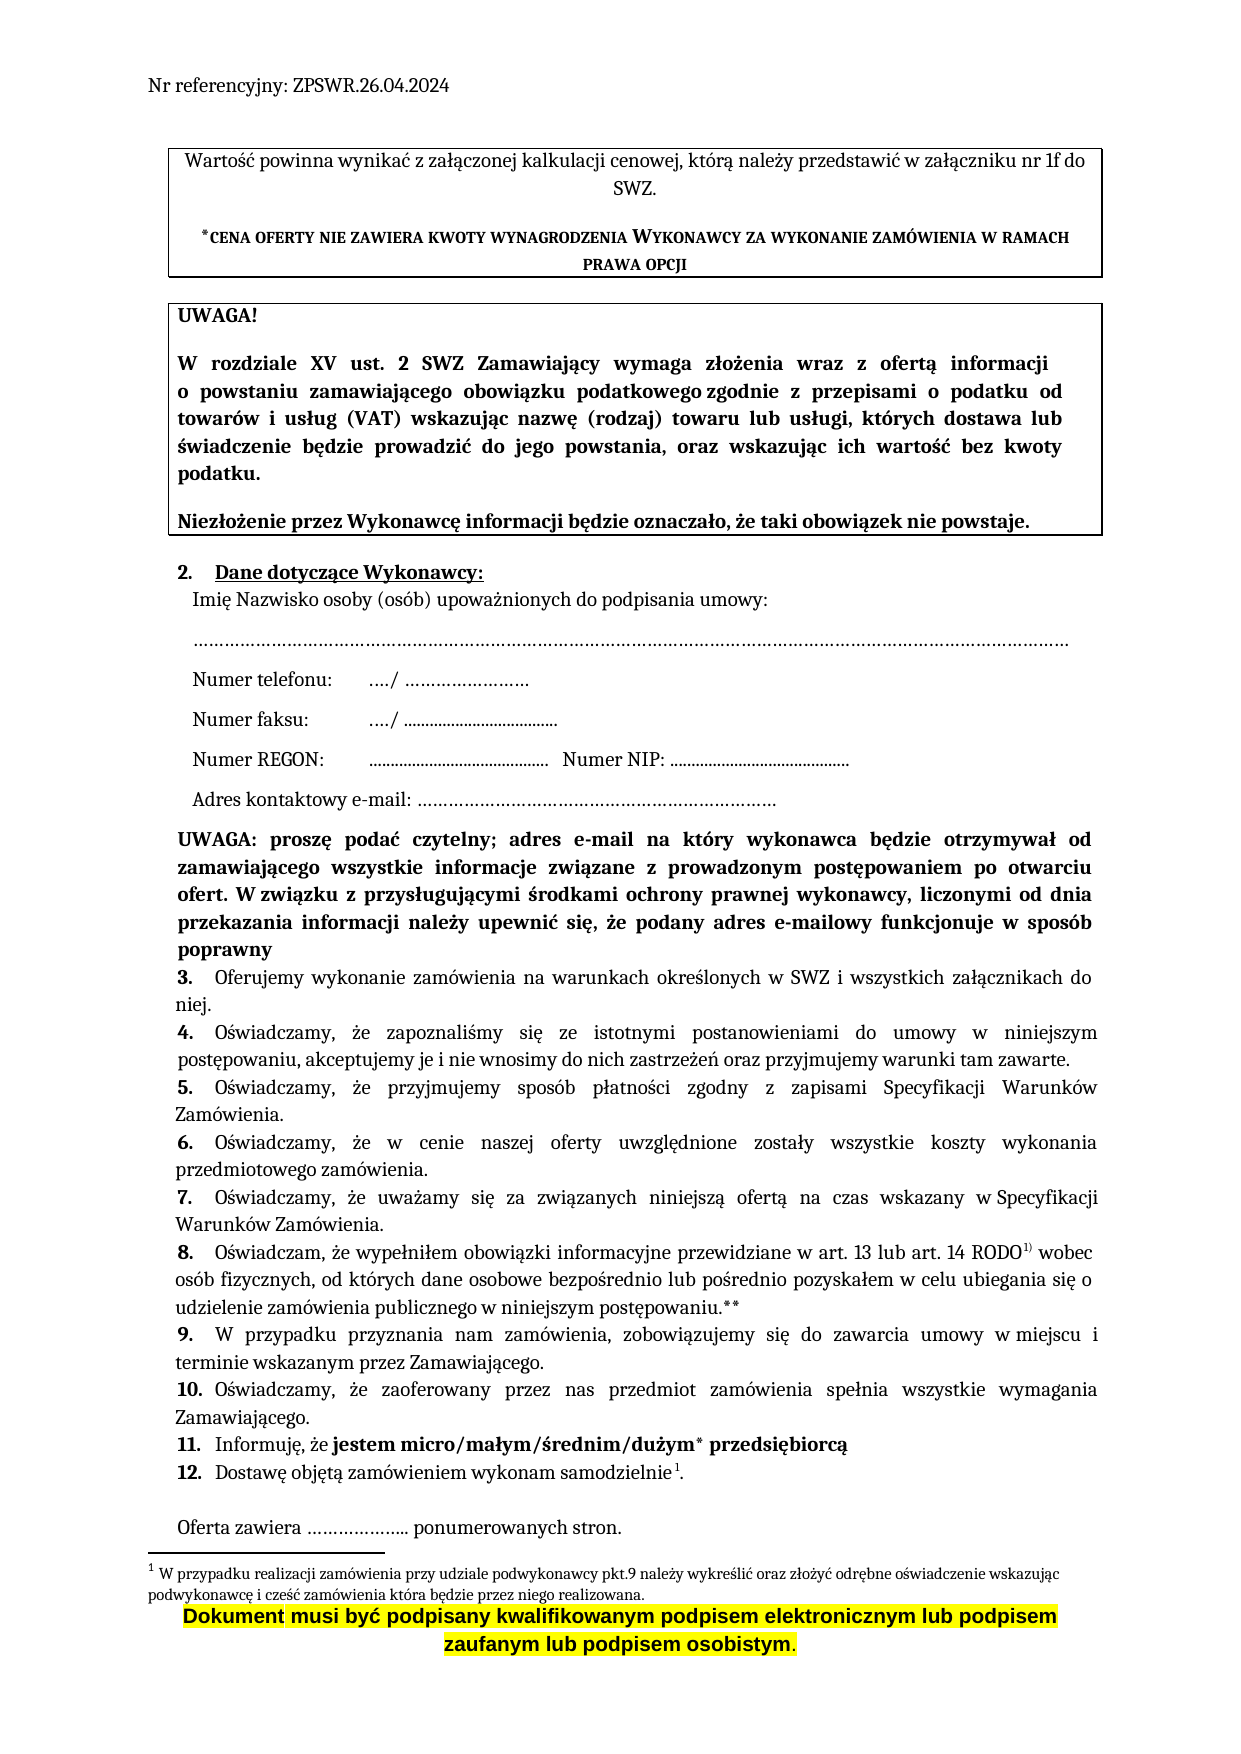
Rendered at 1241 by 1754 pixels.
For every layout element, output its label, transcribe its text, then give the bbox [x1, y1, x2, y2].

list Oświadczamy, że uważamy się za związanych niniejszą ofertą na czas wskazany w Specyfikacji Warunków Zamówienia. [175, 1186, 1098, 1237]
text W rozdziale XV ust. 2 SWZ Zamawiający wymaga złożenia wraz z ofertą informacji o powstaniu zamawiającego obowiązku podatkowego zgodnie z przepisami o podatku od towarów i usług (VAT) wskazując nazwę (rodzaj) towaru lub usługi, których dostawa lub świadczenie będzie prowadzić do jego powstania, oraz wskazując ich wartość bez kwoty podatku. [169, 351, 1101, 486]
text Wartość powinna wynikać z załączonej kalkulacji cenowej, którą należy przedstawić w załączniku nr 1f do SWZ. [169, 149, 1101, 200]
list Informuję, że jestem micro/małym/średnim/dużym* przedsiębiorcą [175, 1433, 1098, 1457]
text UWAGA! [169, 304, 1101, 327]
list Dane dotyczące Wykonawcy: [175, 561, 1093, 584]
list Oświadczam, że wypełniłem obowiązki informacyjne przewidziane w art. 13 lub art. 14 RODO1) wobec osób fizycznych, od których dane osobowe bezpośrednio lub pośrednio pozyskałem w celu ubiegania się o udzielenie zamówienia publicznego w niniejszym postępowaniu.** [175, 1241, 1093, 1319]
text Numer telefonu: .…/ …………………… [192, 668, 1093, 692]
list Oświadczamy, że w cenie naszej oferty uwzględnione zostały wszystkie koszty wykonania przedmiotowego zamówienia. [175, 1131, 1098, 1182]
text Adres kontaktowy e-mail: …………………………………………………………… [192, 788, 1093, 812]
text …………………………………………………………………………………………………………………………………………………… [192, 628, 1093, 652]
list Oświadczamy, że zaoferowany przez nas przedmiot zamówienia spełnia wszystkie wymagania Zamawiającego. [175, 1378, 1098, 1429]
text Imię Nazwisko osoby (osób) upoważnionych do podpisania umowy: [192, 588, 1093, 612]
list W przypadku przyznania nam zamówienia, zobowiązujemy się do zawarcia umowy w miejscu i terminie wskazanym przez Zamawiającego. [175, 1323, 1098, 1374]
list Oświadczamy, że przyjmujemy sposób płatności zgodny z zapisami Specyfikacji Warunków Zamówienia. [175, 1076, 1098, 1127]
list Dostawę objętą zamówieniem wykonam samodzielnie . [175, 1461, 1093, 1484]
text Numer faksu: .…/ .................................... [192, 708, 1093, 732]
text Oferta zawiera ……………….. ponumerowanych stron. [177, 1516, 1093, 1539]
text Numer REGON: .......................................... Numer NIP: .......................................... [192, 748, 1093, 772]
list Oferujemy wykonanie zamówienia na warunkach określonych w SWZ i wszystkich załącznikach do niej. [175, 966, 1093, 1017]
list Oświadczamy, że zapoznaliśmy się ze istotnymi postanowieniami do umowy w niniejszym postępowaniu, akceptujemy je i nie wnosimy do nich zastrzeżeń oraz przyjmujemy warunki tam zawarte. [177, 1021, 1098, 1072]
text *cena oferty nie zawiera kwoty wynagrodzenia Wykonawcy za wykonanie zamówienia w ramach prawa opcji [169, 223, 1101, 276]
text UWAGA: proszę podać czytelny; adres e-mail na który wykonawca będzie otrzymywał od zamawiającego wszystkie informacje związane z prowadzonym postępowaniem po otwarciu ofert. W związku z przysługującymi środkami ochrony prawnej wykonawcy, liczonymi od dnia przekazania informacji należy upewnić się, że podany adres e-mailowy funkcjonuje w sposób poprawny [177, 828, 1093, 962]
text Niezłożenie przez Wykonawcę informacji będzie oznaczało, że taki obowiązek nie powstaje. [169, 509, 1101, 534]
